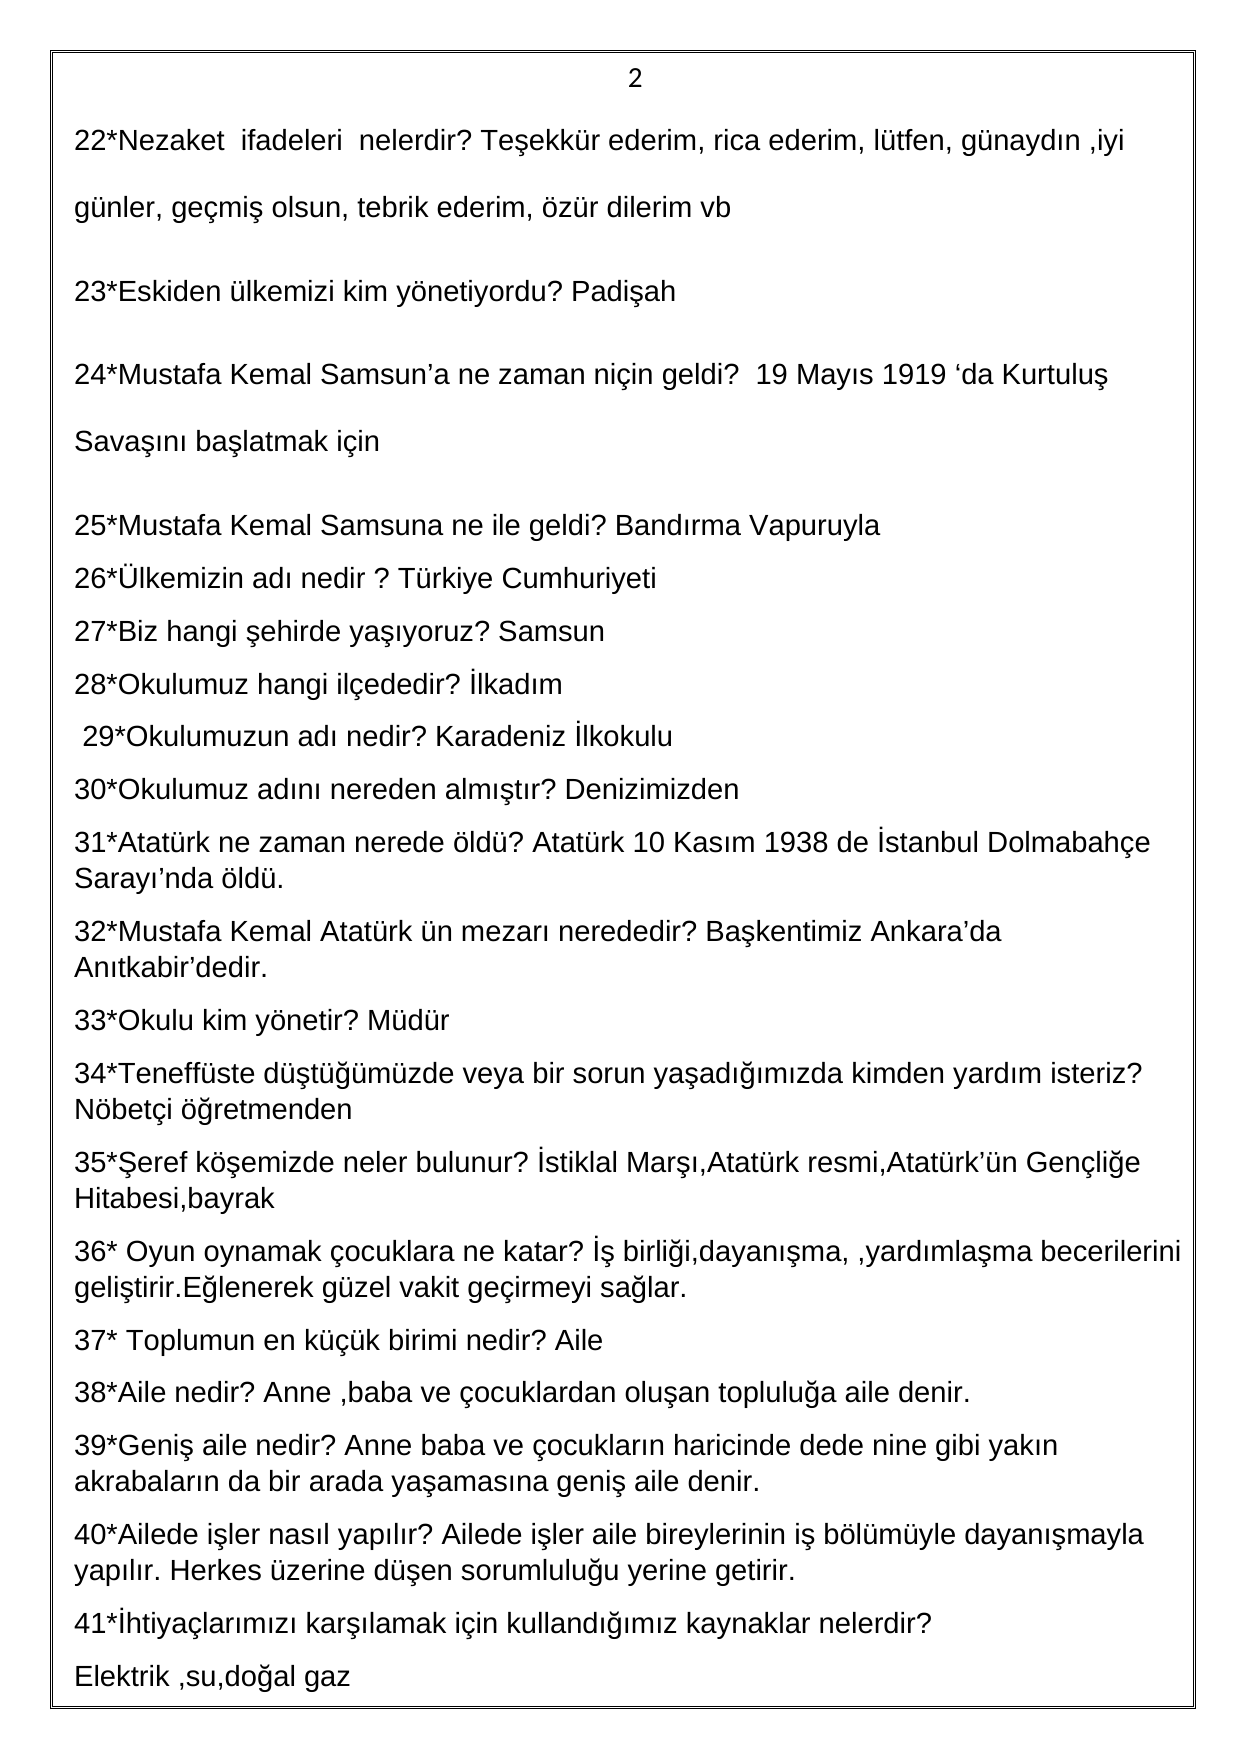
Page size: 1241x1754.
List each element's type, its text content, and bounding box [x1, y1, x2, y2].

text 39*Geniş aile nedir? Anne baba ve çocukların haricinde dede nine gibi yakın akrabaların da bir arada yaşamasına geniş aile denir. [74, 1428, 1193, 1498]
text 23*Eskiden ülkemizi kim yönetiyordu? Padişah [74, 274, 1193, 307]
text 25*Mustafa Kemal Samsuna ne ile geldi? Bandırma Vapuruyla [74, 508, 1193, 542]
text 36* Oyun oynamak çocuklara ne katar? İş birliği,dayanışma, ,yardımlaşma becerilerini geliştirir.Eğlenerek güzel vakit geçirmeyi sağlar. [74, 1234, 1193, 1303]
text 32*Mustafa Kemal Atatürk ün mezarı nerededir? Başkentimiz Ankara’da Anıtkabir’dedir. [74, 914, 1193, 984]
text 35*Şeref köşemizde neler bulunur? İstiklal Marşı,Atatürk resmi,Atatürk’ün Gençliğe Hitabesi,bayrak [74, 1145, 1193, 1214]
text 26*Ülkemizin adı nedir ? Türkiye Cumhuriyeti [74, 561, 1193, 594]
text Elektrik ,su,doğal gaz [74, 1659, 1193, 1693]
text 22*Nezaket ifadeleri nelerdir? Teşekkür ederim, rica ederim, lütfen, günaydın ,iyi günler, geçmiş olsun, tebrik ederim, özür dilerim vb [74, 123, 1193, 223]
text 28*Okulumuz hangi ilçededir? İlkadım [74, 667, 1193, 700]
text 27*Biz hangi şehirde yaşıyoruz? Samsun [74, 614, 1193, 647]
text 24*Mustafa Kemal Samsun’a ne zaman niçin geldi? 19 Mayıs 1919 ‘da Kurtuluş Savaşını başlatmak için [74, 357, 1193, 458]
text 30*Okulumuz adını nereden almıştır? Denizimizden [74, 772, 1193, 806]
text 29*Okulumuzun adı nedir? Karadeniz İlkokulu [74, 719, 1193, 753]
text 31*Atatürk ne zaman nerede öldü? Atatürk 10 Kasım 1938 de İstanbul Dolmabahçe Sarayı’nda öldü. [74, 825, 1193, 895]
text 34*Teneffüste düştüğümüzde veya bir sorun yaşadığımızda kimden yardım isteriz? Nöbetçi öğretmenden [74, 1056, 1193, 1126]
text 41*İhtiyaçlarımızı karşılamak için kullandığımız kaynaklar nelerdir? [74, 1606, 1193, 1640]
text 33*Okulu kim yönetir? Müdür [74, 1003, 1193, 1037]
text 38*Aile nedir? Anne ,baba ve çocuklardan oluşan topluluğa aile denir. [74, 1376, 1193, 1409]
text 40*Ailede işler nasıl yapılır? Ailede işler aile bireylerinin iş bölümüyle dayanışmayla yapılır. Herkes üzerine düşen sorumluluğu yerine getirir. [74, 1517, 1193, 1587]
text 37* Toplumun en küçük birimi nedir? Aile [74, 1323, 1193, 1356]
